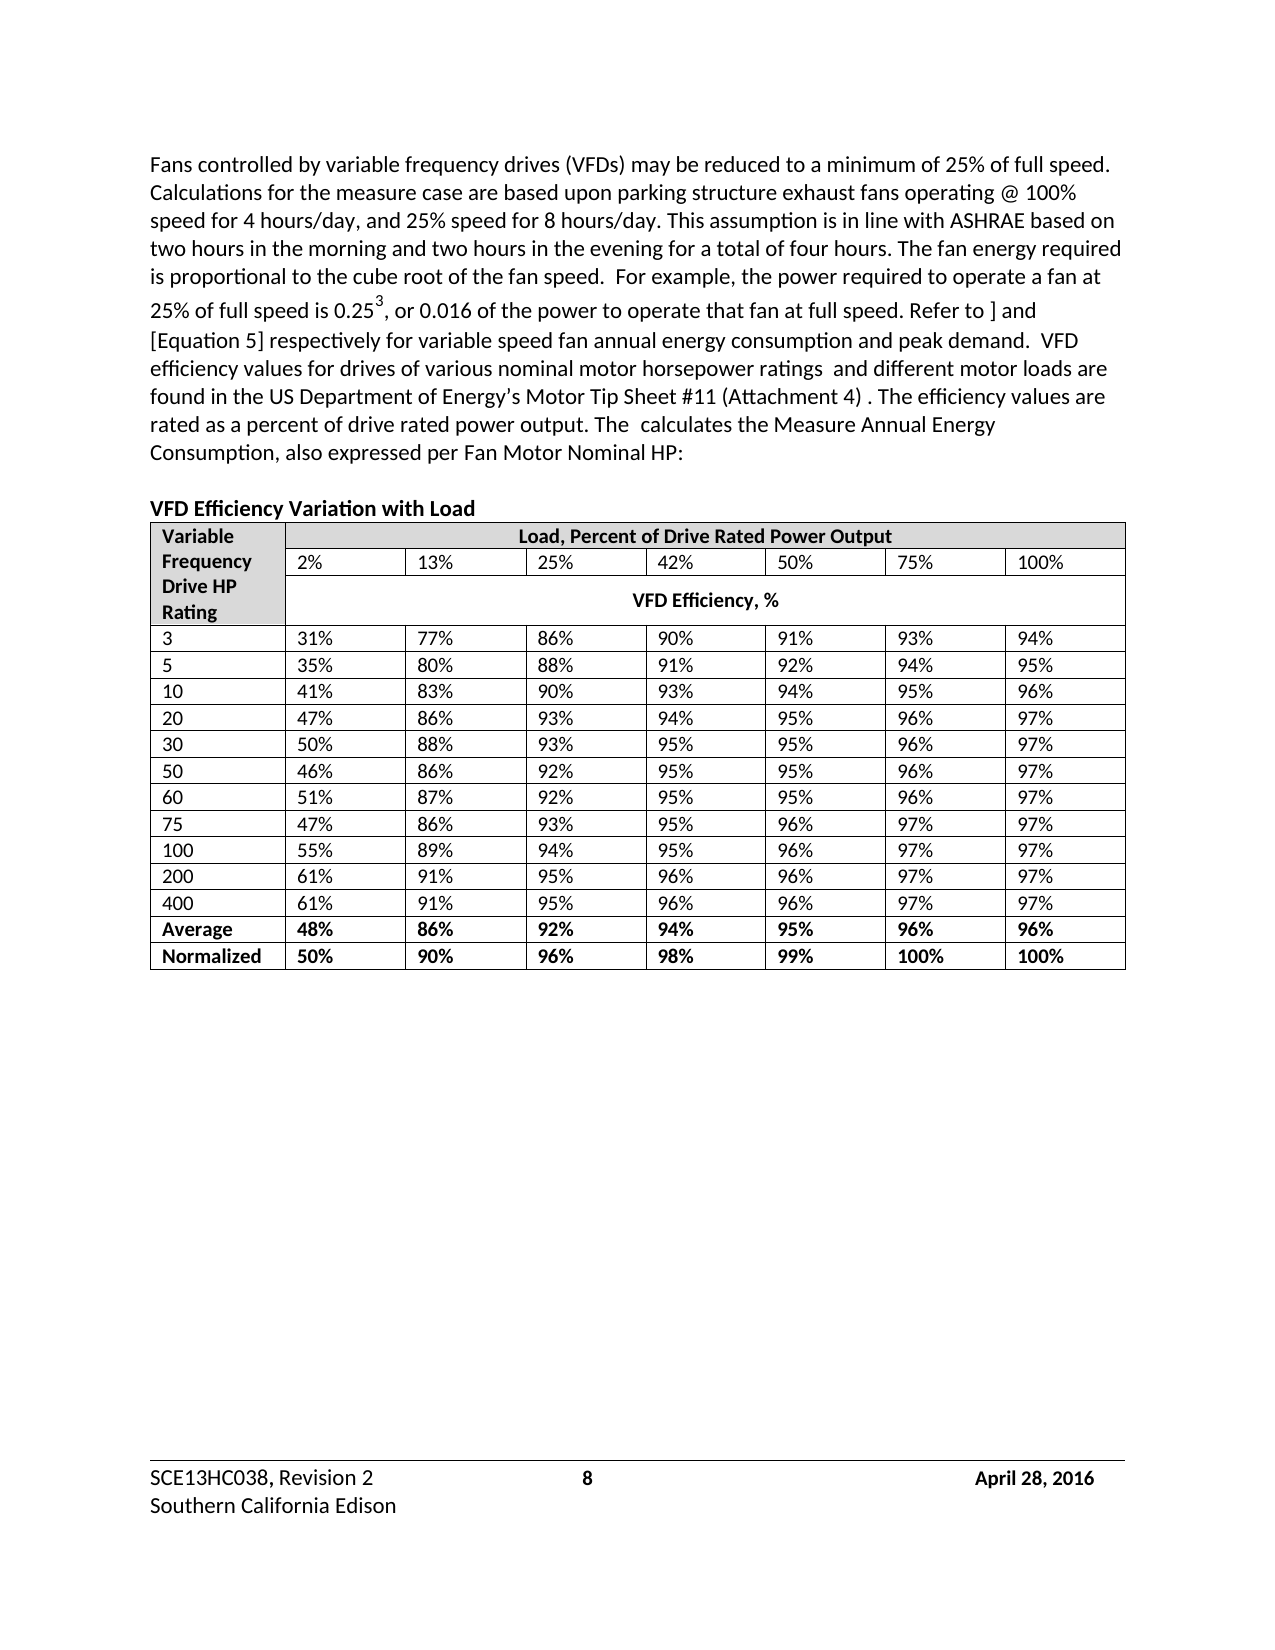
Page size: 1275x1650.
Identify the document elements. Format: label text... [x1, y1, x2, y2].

table_cell 99% [766, 943, 885, 968]
table_cell 96% [766, 837, 885, 863]
table_cell 93% [527, 811, 646, 836]
table_cell 95% [766, 705, 885, 730]
table_cell 46% [286, 758, 405, 783]
table_cell 94% [886, 652, 1005, 677]
table_cell 13% [406, 549, 526, 575]
table_cell 50% [286, 731, 405, 757]
table_cell 96% [766, 864, 885, 889]
table_cell 97% [1006, 784, 1125, 810]
table_cell 50 [151, 758, 285, 783]
table_cell VFD Efficiency, % [286, 576, 1125, 624]
table_cell 77% [406, 626, 526, 651]
table_cell 97% [886, 864, 1005, 889]
table_cell 95% [886, 679, 1005, 704]
table_cell 31% [286, 626, 405, 651]
table_cell 96% [886, 731, 1005, 757]
table_cell 92% [527, 784, 646, 810]
table_cell 95% [766, 731, 885, 757]
table_cell 93% [886, 626, 1005, 651]
table_cell 400 [151, 890, 285, 916]
table_cell 25% [527, 549, 646, 575]
table_cell 96% [766, 890, 885, 916]
table_cell 92% [527, 758, 646, 783]
text Fans controlled by variable frequency drives (VFDs) may be reduced to a minimum of 25% of full speed. Calculations for the measure case are based upon parking structure exhaust fans operating @ 100% speed for 4 hours/day, and 25% speed for 8 hours/day. This assumption is in line with ASHRAE based on two hours in the morning and two hours in the evening for a total of four hours. The fan energy required is proportional to the cube root of the fan speed. For example, the power required to operate a fan at 25% of full speed is 0.253, or 0.016 of the power to operate that fan at full speed. Refer to [Equation 3] and [Equation 4] respectively for variable speed fan annual energy consumption and peak demand. VFD efficiency values for drives of various nominal motor horsepower ratings and different motor loads are found in the US Department of Energy’s Motor Tip Sheet #11 (Attachment 4) . The efficiency values are rated as a percent of drive rated power output. The [Equation 3] calculates the Measure Annual Energy Consumption, also expressed per Fan Motor Nominal HP: [150, 150, 1125, 466]
table_cell 95% [766, 917, 885, 942]
table_cell 86% [527, 626, 646, 651]
table_cell 86% [406, 705, 526, 730]
table_cell 90% [647, 626, 765, 651]
table_cell 96% [886, 784, 1005, 810]
table_cell 75% [886, 549, 1005, 575]
table_cell 95% [647, 731, 765, 757]
table_cell 86% [406, 758, 526, 783]
table_cell 47% [286, 811, 405, 836]
table_cell 60 [151, 784, 285, 810]
table_cell 95% [766, 784, 885, 810]
table_cell 100% [1006, 943, 1125, 968]
table_cell 94% [766, 679, 885, 704]
table_cell 86% [406, 811, 526, 836]
table_cell 83% [406, 679, 526, 704]
table_cell 86% [406, 917, 526, 942]
table_cell 93% [527, 731, 646, 757]
table_cell 97% [1006, 837, 1125, 863]
table_cell 91% [766, 626, 885, 651]
table_cell 98% [647, 943, 765, 968]
table_cell 3 [151, 626, 285, 651]
table_cell 96% [647, 864, 765, 889]
table_cell 95% [647, 758, 765, 783]
table_cell 200 [151, 864, 285, 889]
table_cell 50% [286, 943, 405, 968]
table_cell 97% [886, 890, 1005, 916]
table_cell 75 [151, 811, 285, 836]
table_cell 89% [406, 837, 526, 863]
table_cell 96% [886, 917, 1005, 942]
table_cell 96% [647, 890, 765, 916]
table_cell 93% [527, 705, 646, 730]
table_cell 88% [406, 731, 526, 757]
table_cell 92% [766, 652, 885, 677]
table_cell 96% [1006, 679, 1125, 704]
table_cell 55% [286, 837, 405, 863]
table_cell 95% [647, 811, 765, 836]
table_cell 47% [286, 705, 405, 730]
table_cell 97% [1006, 731, 1125, 757]
table_cell 97% [886, 811, 1005, 836]
table_header Load, Percent of Drive Rated Power Output [286, 523, 1125, 548]
table_cell 100% [1006, 549, 1125, 575]
table_cell 94% [647, 917, 765, 942]
table_cell 95% [647, 784, 765, 810]
table_cell 95% [1006, 652, 1125, 677]
table_cell 88% [527, 652, 646, 677]
table_cell 97% [1006, 864, 1125, 889]
table_cell 5 [151, 652, 285, 677]
table_cell 100 [151, 837, 285, 863]
table_cell Normalized [151, 943, 285, 968]
table_cell 96% [886, 758, 1005, 783]
table_cell 97% [1006, 705, 1125, 730]
table_cell 50% [766, 549, 885, 575]
table_header Variable Frequency Drive HP Rating [151, 523, 285, 624]
table_cell 97% [1006, 758, 1125, 783]
table_cell 96% [1006, 917, 1125, 942]
table_cell Average [151, 917, 285, 942]
table_cell 95% [647, 837, 765, 863]
table_cell 95% [527, 864, 646, 889]
table_cell 92% [527, 917, 646, 942]
table_cell 2% [286, 549, 405, 575]
table_cell 10 [151, 679, 285, 704]
table_cell 35% [286, 652, 405, 677]
table_cell 97% [1006, 890, 1125, 916]
table_cell 61% [286, 890, 405, 916]
table_cell 61% [286, 864, 405, 889]
table_cell 95% [766, 758, 885, 783]
table_cell 80% [406, 652, 526, 677]
table_cell 95% [527, 890, 646, 916]
table_cell 42% [647, 549, 765, 575]
table_cell 97% [886, 837, 1005, 863]
table_cell 87% [406, 784, 526, 810]
table_cell 91% [406, 864, 526, 889]
table_cell 51% [286, 784, 405, 810]
table_cell 94% [527, 837, 646, 863]
table_cell 20 [151, 705, 285, 730]
table_cell 90% [406, 943, 526, 968]
table_cell 93% [647, 679, 765, 704]
table_cell 30 [151, 731, 285, 757]
table_cell 48% [286, 917, 405, 942]
table_cell 94% [1006, 626, 1125, 651]
table_cell 96% [527, 943, 646, 968]
table_cell 41% [286, 679, 405, 704]
table_cell 100% [886, 943, 1005, 968]
table_cell 90% [527, 679, 646, 704]
table_cell 91% [406, 890, 526, 916]
table_cell 96% [766, 811, 885, 836]
table_cell 96% [886, 705, 1005, 730]
table_cell 97% [1006, 811, 1125, 836]
table_cell 94% [647, 705, 765, 730]
text VFD Efficiency Variation with Load [150, 494, 1125, 522]
table_cell 91% [647, 652, 765, 677]
